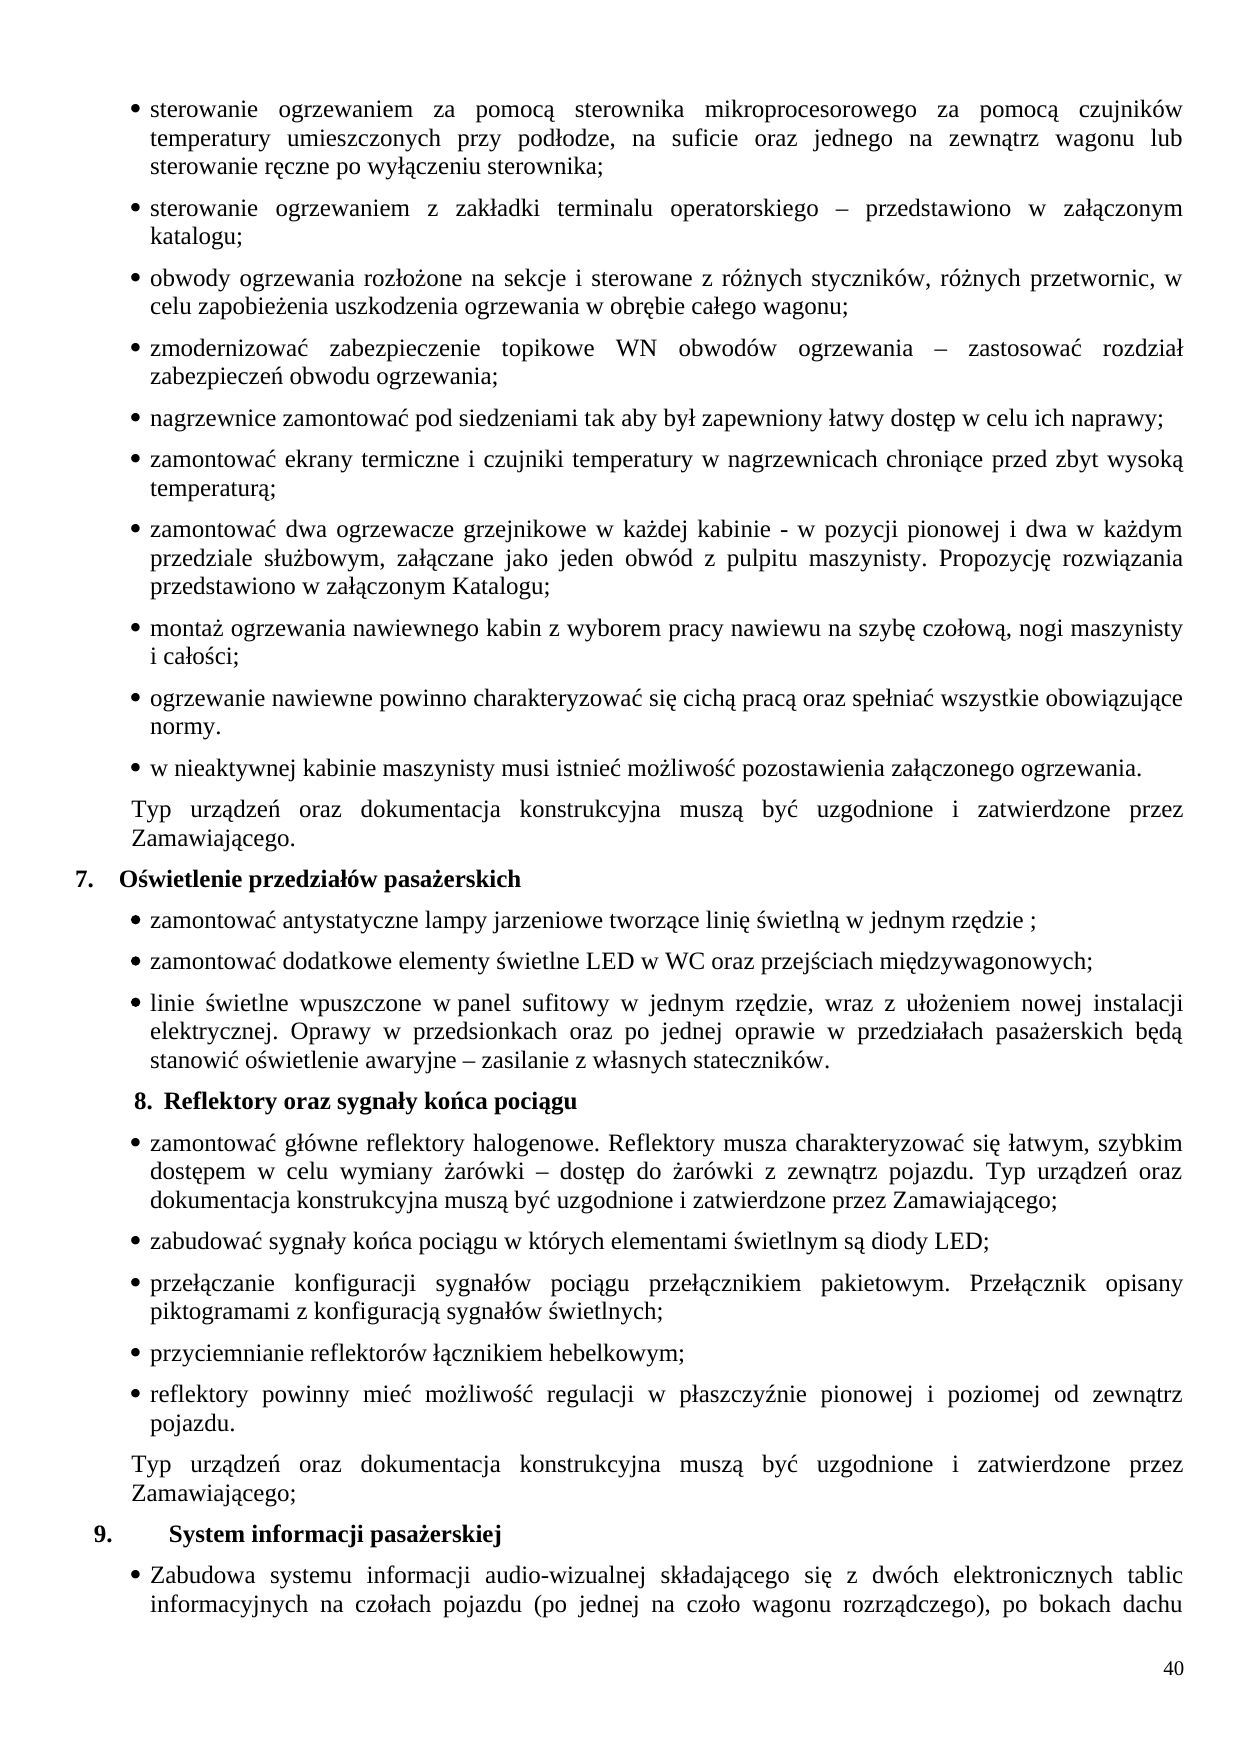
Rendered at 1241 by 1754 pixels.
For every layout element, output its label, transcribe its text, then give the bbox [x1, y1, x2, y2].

list zamontować dwa ogrzewacze grzejnikowe w każdej kabinie - w pozycji pionowej i dwa w każdym przedziale służbowym, załączane jako jeden obwód z pulpitu maszynisty. Propozycję rozwiązania przedstawiono w załączonym Katalogu; [131, 514, 1184, 600]
list sterowanie ogrzewaniem z zakładki terminalu operatorskiego – przedstawiono w załączonym katalogu; [131, 193, 1184, 250]
list sterowanie ogrzewaniem za pomocą sterownika mikroprocesorowego za pomocą czujników temperatury umieszczonych przy podłodze, na suficie oraz jednego na zewnątrz wagonu lub sterowanie ręczne po wyłączeniu sterownika; [131, 94, 1184, 180]
list zabudować sygnały końca pociągu w których elementami świetlnym są diody LED; [131, 1226, 1184, 1255]
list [131, 1560, 1184, 1618]
list nagrzewnice zamontować pod siedzeniami tak aby był zapewniony łatwy dostęp w celu ich naprawy; [131, 403, 1184, 431]
list zamontować ekrany termiczne i czujniki temperatury w nagrzewnicach chroniące przed zbyt wysoką temperaturą; [131, 444, 1184, 501]
list zamontować główne reflektory halogenowe. Reflektory musza charakteryzować się łatwym, szybkim dostępem w celu wymiany żarówki – dostęp do żarówki z zewnątrz pojazdu. Typ urządzeń oraz dokumentacja konstrukcyjna muszą być uzgodnione i zatwierdzone przez Zamawiającego; [131, 1128, 1184, 1214]
text Typ urządzeń oraz dokumentacja konstrukcyjna muszą być uzgodnione i zatwierdzone przez Zamawiającego; [131, 1449, 1184, 1506]
list przełączanie konfiguracji sygnałów pociągu przełącznikiem pakietowym. Przełącznik opisany piktogramami z konfiguracją sygnałów świetlnych; [131, 1268, 1184, 1325]
list obwody ogrzewania rozłożone na sekcje i sterowane z różnych styczników, różnych przetwornic, w celu zapobieżenia uszkodzenia ogrzewania w obrębie całego wagonu; [131, 263, 1184, 320]
list przyciemnianie reflektorów łącznikiem hebelkowym; [131, 1338, 1184, 1366]
text Typ urządzeń oraz dokumentacja konstrukcyjna muszą być uzgodnione i zatwierdzone przez Zamawiającego. [131, 794, 1184, 851]
list reflektory powinny mieć możliwość regulacji w płaszczyźnie pionowej i poziomej od zewnątrz pojazdu. [131, 1379, 1184, 1436]
list zmodernizować zabezpieczenie topikowe WN obwodów ogrzewania – zastosować rozdział zabezpieczeń obwodu ogrzewania; [131, 333, 1184, 390]
list Reflektory oraz sygnały końca pociągu [134, 1086, 1184, 1115]
list w nieaktywnej kabinie maszynisty musi istnieć możliwość pozostawienia załączonego ogrzewania. [131, 753, 1184, 781]
list zamontować antystatyczne lampy jarzeniowe tworzące linię świetlną w jednym rzędzie ; [131, 905, 1184, 934]
list zamontować dodatkowe elementy świetlne LED w WC oraz przejściach międzywagonowych; [131, 946, 1184, 975]
list Oświetlenie przedziałów pasażerskich [75, 864, 1184, 893]
list montaż ogrzewania nawiewnego kabin z wyborem pracy nawiewu na szybę czołową, nogi maszynisty i całości; [131, 613, 1184, 670]
list ogrzewanie nawiewne powinno charakteryzować się cichą pracą oraz spełniać wszystkie obowiązujące normy. [131, 683, 1184, 740]
list System informacji pasażerskiej [75, 1519, 1184, 1548]
list linie świetlne wpuszczone w panel sufitowy w jednym rzędzie, wraz z ułożeniem nowej instalacji elektrycznej. Oprawy w przedsionkach oraz po jednej oprawie w przedziałach pasażerskich będą stanowić oświetlenie awaryjne – zasilanie z własnych stateczników. [131, 988, 1184, 1074]
